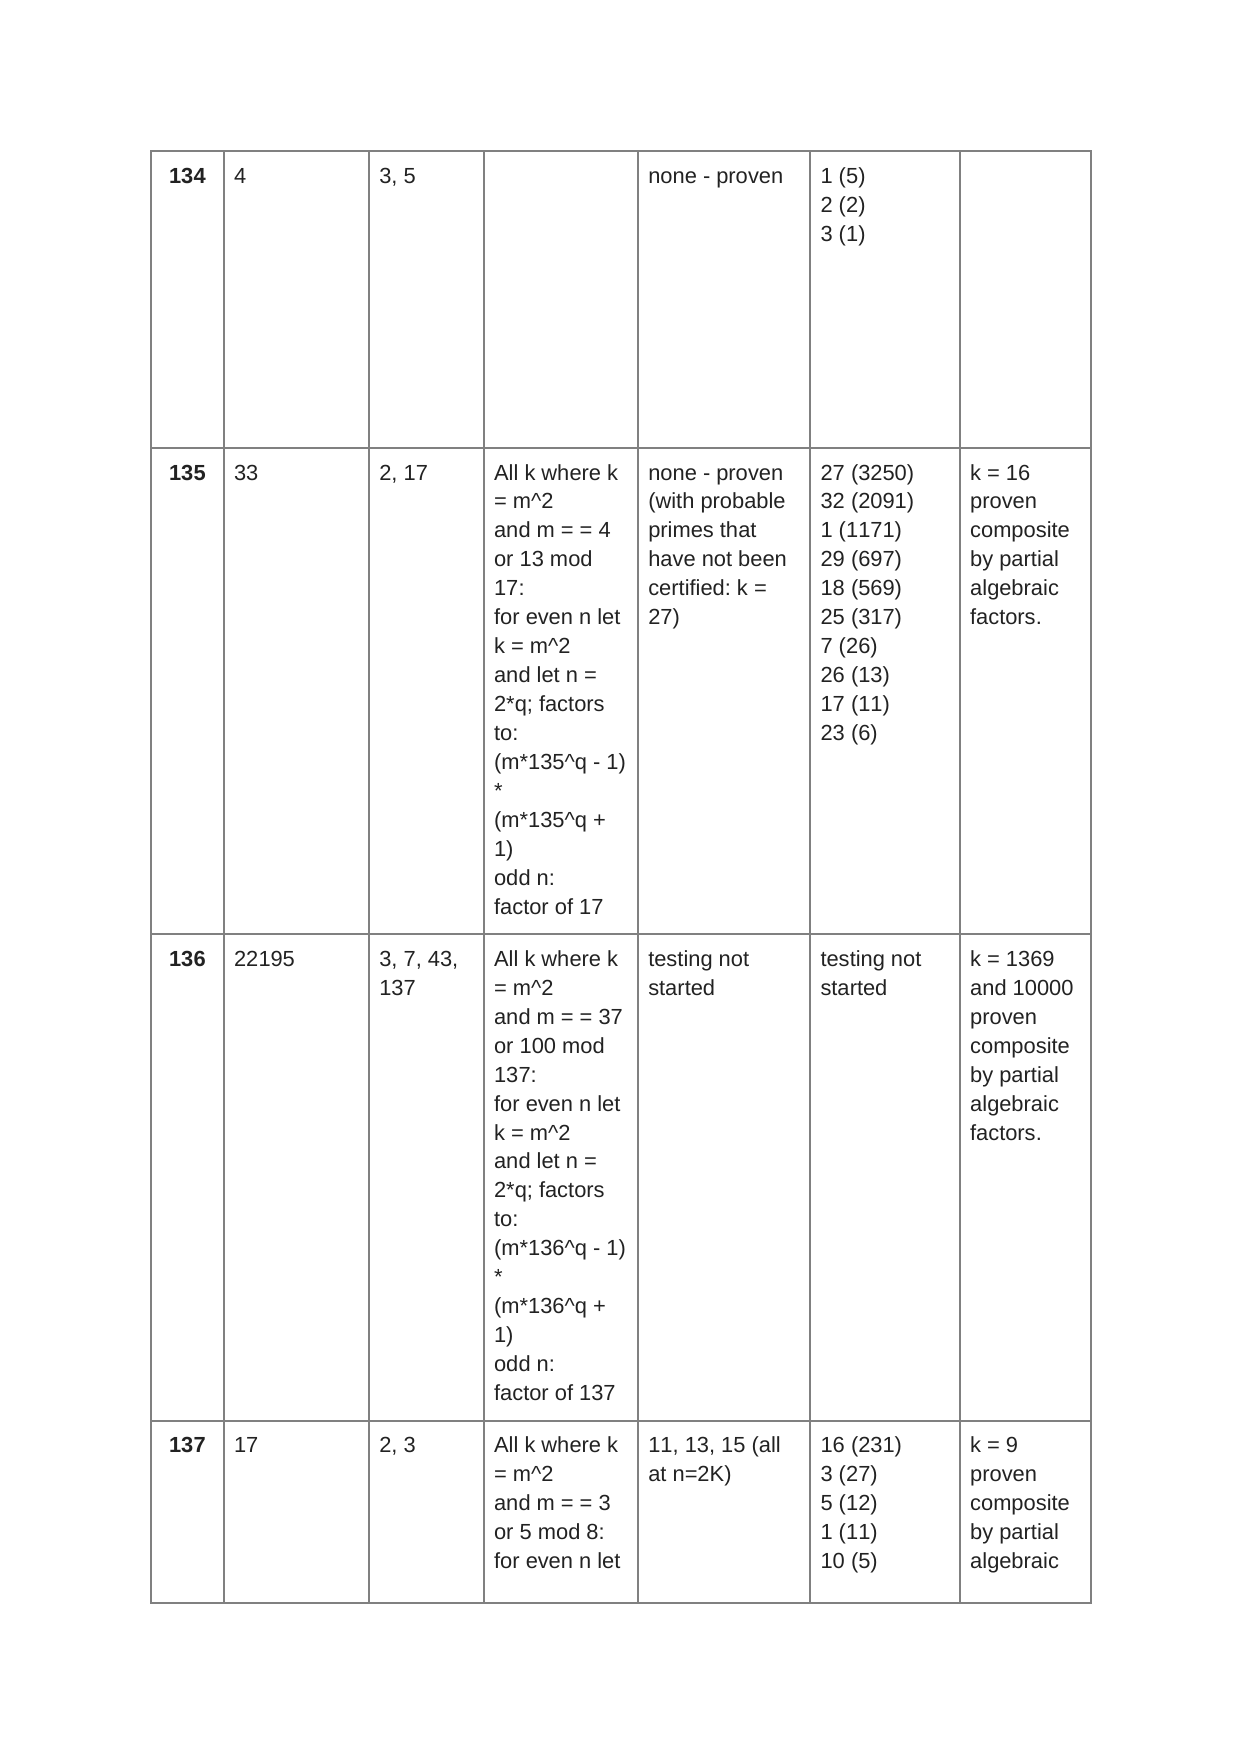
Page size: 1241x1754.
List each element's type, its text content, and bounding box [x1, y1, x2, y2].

table_cell 22195 [225, 935, 368, 1419]
table_cell [485, 152, 637, 447]
table_cell 17 [225, 1422, 368, 1602]
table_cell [485, 1422, 637, 1602]
table_cell 136 [152, 935, 223, 1419]
table_cell none - proven [639, 152, 809, 447]
table_cell [961, 152, 1090, 447]
table_cell k = 1369 and 10000 proven composite by partial algebraic factors. [961, 935, 1090, 1419]
table_cell 2, 3 [370, 1422, 483, 1602]
table_cell 2, 17 [370, 449, 483, 933]
table_cell 27 (3250) 32 (2091) 1 (1171) 29 (697) 18 (569) 25 (317) 7 (26) 26 (13) 17 (11) 23 (6) [811, 449, 959, 933]
table_cell 3, 5 [370, 152, 483, 447]
table_cell 134 [152, 152, 223, 447]
table_cell All k where k = m^2 and m = = 4 or 13 mod 17: for even n let k = m^2 and let n = 2*q; factors to: (m*135^q - 1) * (m*135^q + 1) odd n: factor of 17 [485, 449, 637, 933]
table_cell All k where k = m^2 and m = = 37 or 100 mod 137: for even n let k = m^2 and let n = 2*q; factors to: (m*136^q - 1) * (m*136^q + 1) odd n: factor of 137 [485, 935, 637, 1419]
table_cell 4 [225, 152, 368, 447]
table_cell k = 16 proven composite by partial algebraic factors. [961, 449, 1090, 933]
table_cell 1 (5) 2 (2) 3 (1) [811, 152, 959, 447]
table_cell 135 [152, 449, 223, 933]
table_cell 3, 7, 43, 137 [370, 935, 483, 1419]
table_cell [811, 1422, 959, 1602]
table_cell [961, 1422, 1090, 1602]
table_cell 33 [225, 449, 368, 933]
table_cell testing not started [811, 935, 959, 1419]
table_cell 137 [152, 1422, 223, 1602]
table_cell testing not started [639, 935, 809, 1419]
table_cell none - proven (with probable primes that have not been certified: k = 27) [639, 449, 809, 933]
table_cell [639, 1422, 809, 1602]
